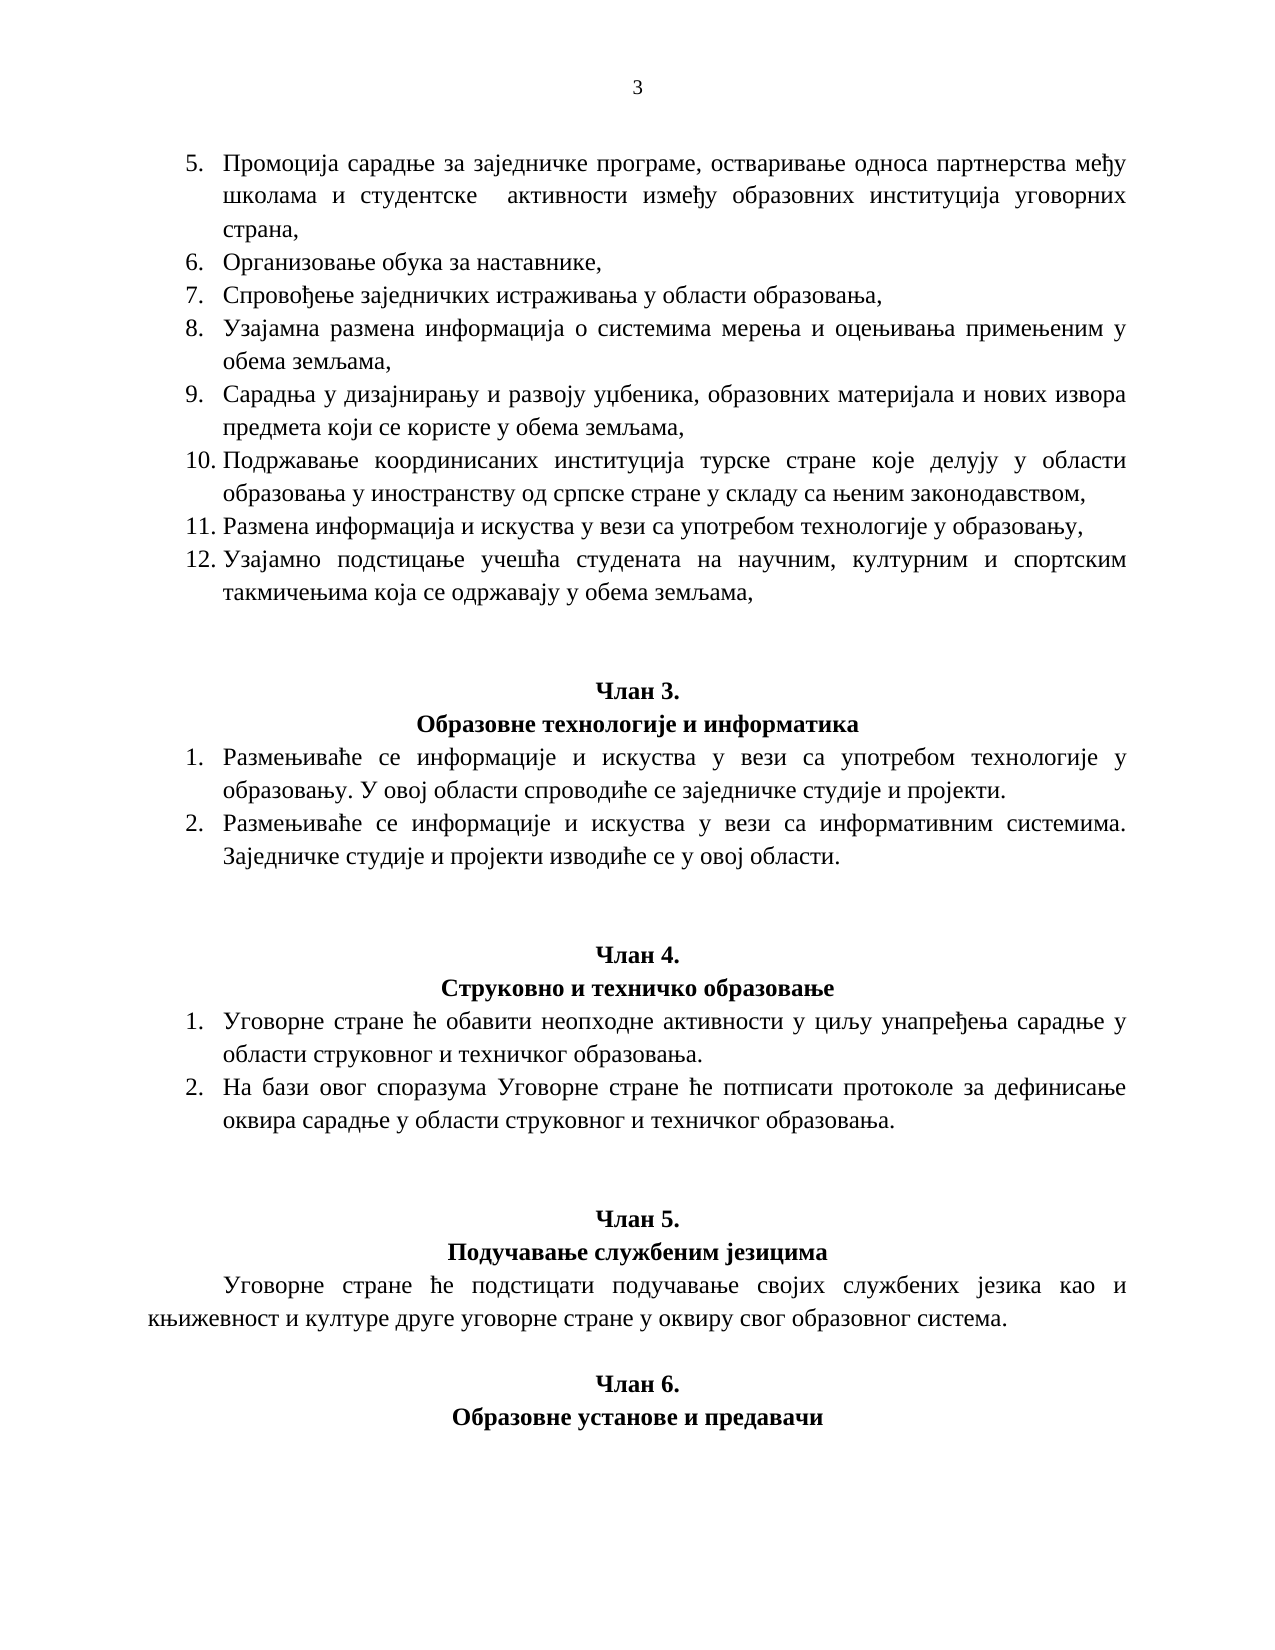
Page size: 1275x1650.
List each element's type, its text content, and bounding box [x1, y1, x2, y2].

list Размењиваће се информације и искуства у вези са информативним системима. Заједничке студије и пројекти изводиће се у овој области. [185, 808, 1127, 870]
text Образовне технологије и информатика [148, 709, 1127, 738]
text Члан 4. [148, 940, 1127, 969]
text Уговорне стране ће подстицати подучавање својих службених језика као и књижевност и културе друге уговорне стране у оквиру свог образовног система. [148, 1270, 1127, 1332]
list Подржавање координисаних институција турске стране које делују у области образовања у иностранству од српске стране у складу са њеним законодавством, [185, 445, 1127, 507]
list Организовање обука за наставнике, [185, 247, 1127, 275]
list Уговорне стране ће обавити неопходне активности у циљу унапређења сарадње у области струковног и техничког образовања. [185, 1006, 1127, 1068]
list Узајамно подстицање учешћа студената на научним, културним и спортским такмичењима која се одржавају у обема земљама, [185, 544, 1127, 606]
list Сарадња у дизајнирању и развоју уџбеника, образовних материјала и нових извора предмета који се користе у обема земљама, [185, 379, 1127, 441]
text Члан 5. [148, 1204, 1127, 1233]
list На бази овог споразума Уговорне стране ће потписати протоколе за дефинисање оквира сарадње у области струковног и техничког образовања. [185, 1072, 1127, 1134]
list Узајамна размена информација о системима мерења и оцењивања примењеним у обема земљама, [185, 313, 1127, 374]
list Промоција сарадње за заједничке програме, остваривање односа партнерства међу школама и студентске активности између образовних институција уговорних страна, [185, 148, 1127, 242]
text Струковно и техничко образовање [148, 973, 1127, 1002]
text Образовне установе и предавачи [148, 1402, 1127, 1431]
list Размена информација и искуства у вези са употребом технологије у образовању, [185, 511, 1127, 539]
text Подучавање службеним језицима [148, 1237, 1127, 1266]
text Члан 3. [148, 676, 1127, 705]
list Размењиваће се информације и искуства у вези са употребом технологије у образовању. У овој области спроводиће се заједничке студије и пројекти. [185, 742, 1127, 804]
list Спровођење заједничких истраживања у области образовања, [185, 280, 1127, 308]
text Члан 6. [148, 1369, 1127, 1398]
